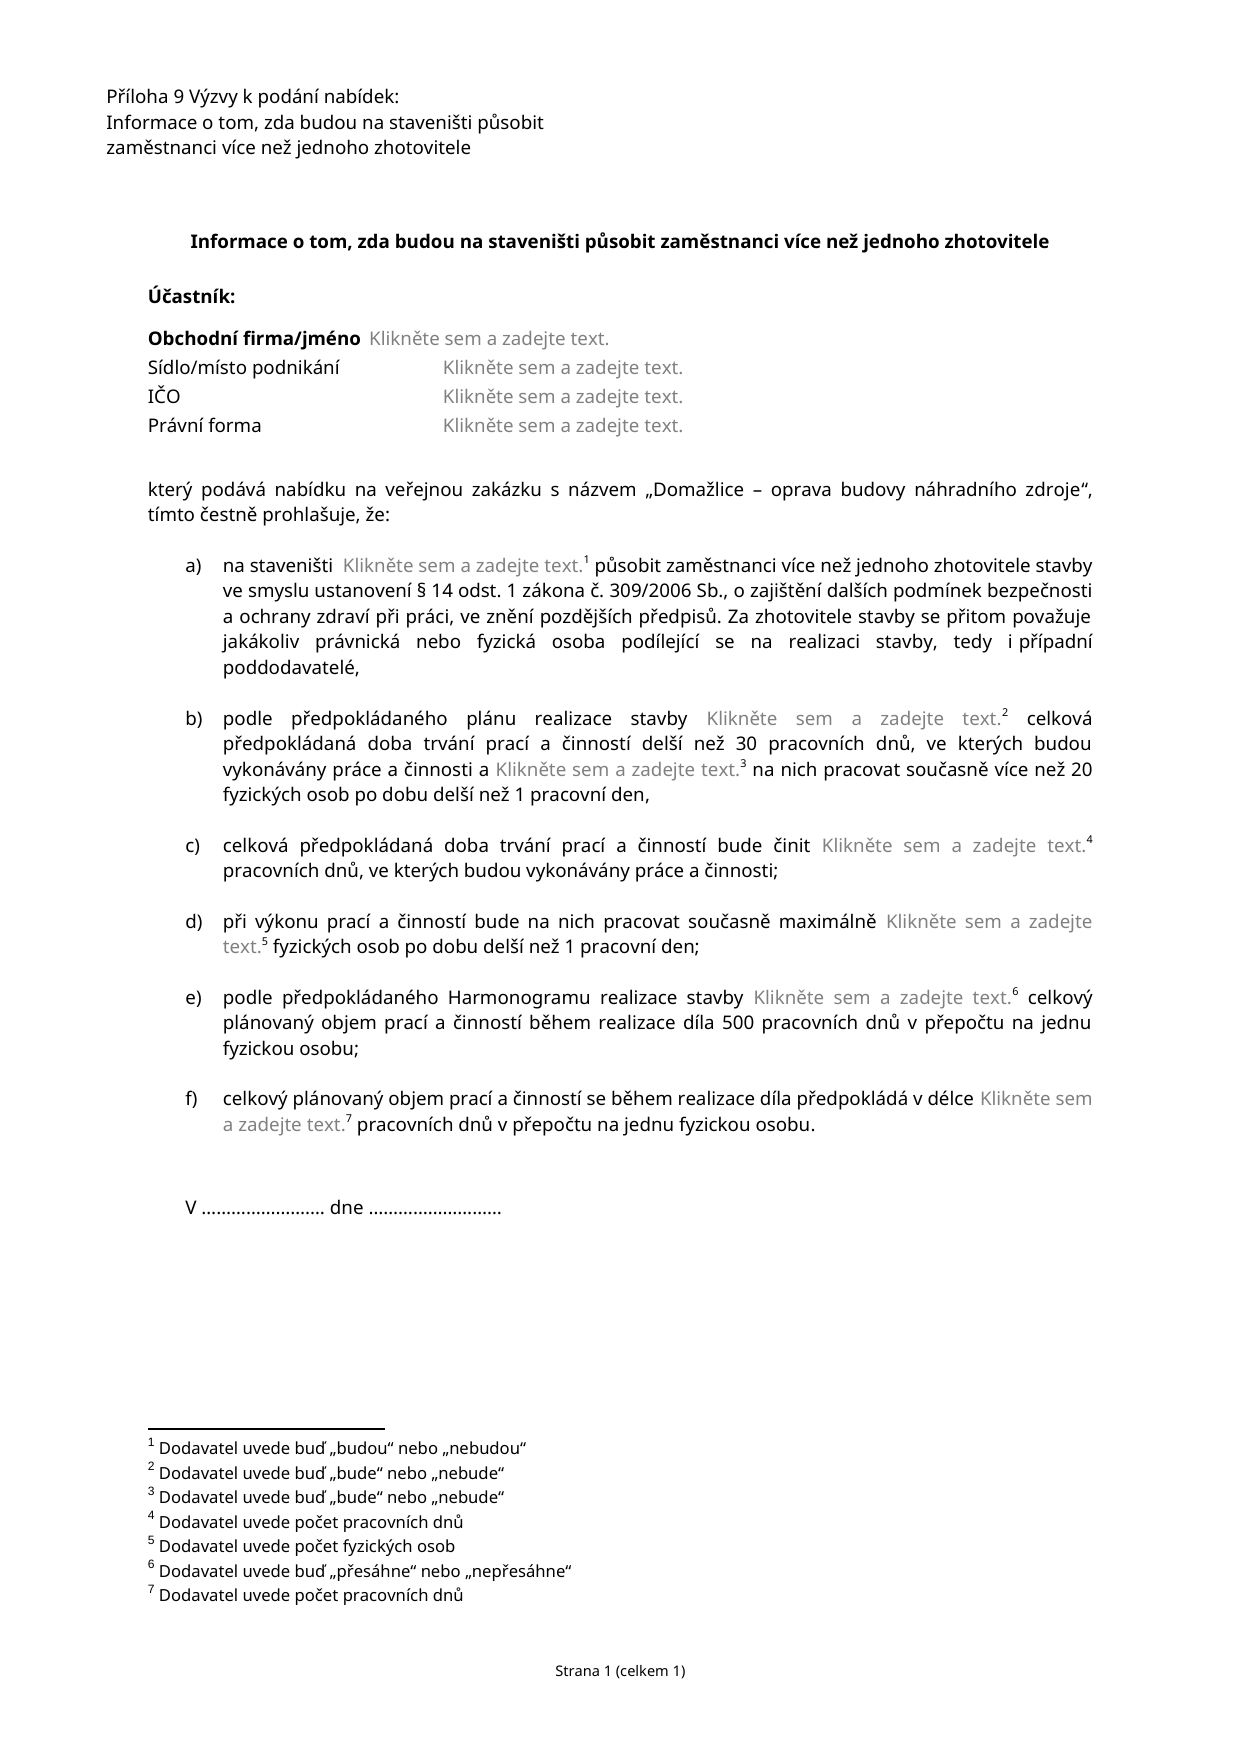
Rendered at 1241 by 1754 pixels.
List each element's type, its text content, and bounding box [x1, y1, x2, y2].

text V ………………….… dne ……………………… [185, 1191, 1092, 1220]
list celkový plánovaný objem prací a činností se během realizace díla předpokládá v délce pracovních dnů v přepočtu na jednu fyzickou osobu. [185, 1086, 1093, 1137]
list na staveništi působit zaměstnanci více než jednoho zhotovitele stavby ve smyslu ustanovení § 14 odst. 1 zákona č. 309/2006 Sb., o zajištění dalších podmínek bezpečnosti a ochrany zdraví při práci, ve znění pozdějších předpisů. Za zhotovitele stavby se přitom považuje jakákoliv právnická nebo fyzická osoba podílející se na realizaci stavby, tedy i případní poddodavatelé, [185, 552, 1093, 680]
list podle předpokládaného plánu realizace stavby celková předpokládaná doba trvání prací a činností delší než 30 pracovních dnů, ve kterých budou vykonávány práce a činnosti a na nich pracovat současně více než 20 fyzických osob po dobu delší než 1 pracovní den, [185, 705, 1093, 807]
text Účastník: [148, 279, 1093, 310]
text Sídlo/místo podnikání [148, 351, 1093, 380]
text Právní forma [148, 409, 1093, 438]
text který podává nabídku na veřejnou zakázku s názvem „Domažlice – oprava budovy náhradního zdroje“, tímto čestně prohlašuje, že: [148, 476, 1093, 527]
list podle předpokládaného Harmonogramu realizace stavby celkový plánovaný objem prací a činností během realizace díla 500 pracovních dnů v přepočtu na jednu fyzickou osobu; [185, 984, 1093, 1061]
title Informace o tom, zda budou na staveništi působit zaměstnanci více než jednoho zhotovitele [148, 228, 1093, 254]
list celková předpokládaná doba trvání prací a činností bude činit pracovních dnů, ve kterých budou vykonávány práce a činnosti; [185, 832, 1093, 883]
text Obchodní firma/jméno [148, 322, 1093, 351]
text IČO [148, 380, 1093, 409]
list při výkonu prací a činností bude na nich pracovat současně maximálně fyzických osob po dobu delší než 1 pracovní den; [185, 908, 1093, 959]
